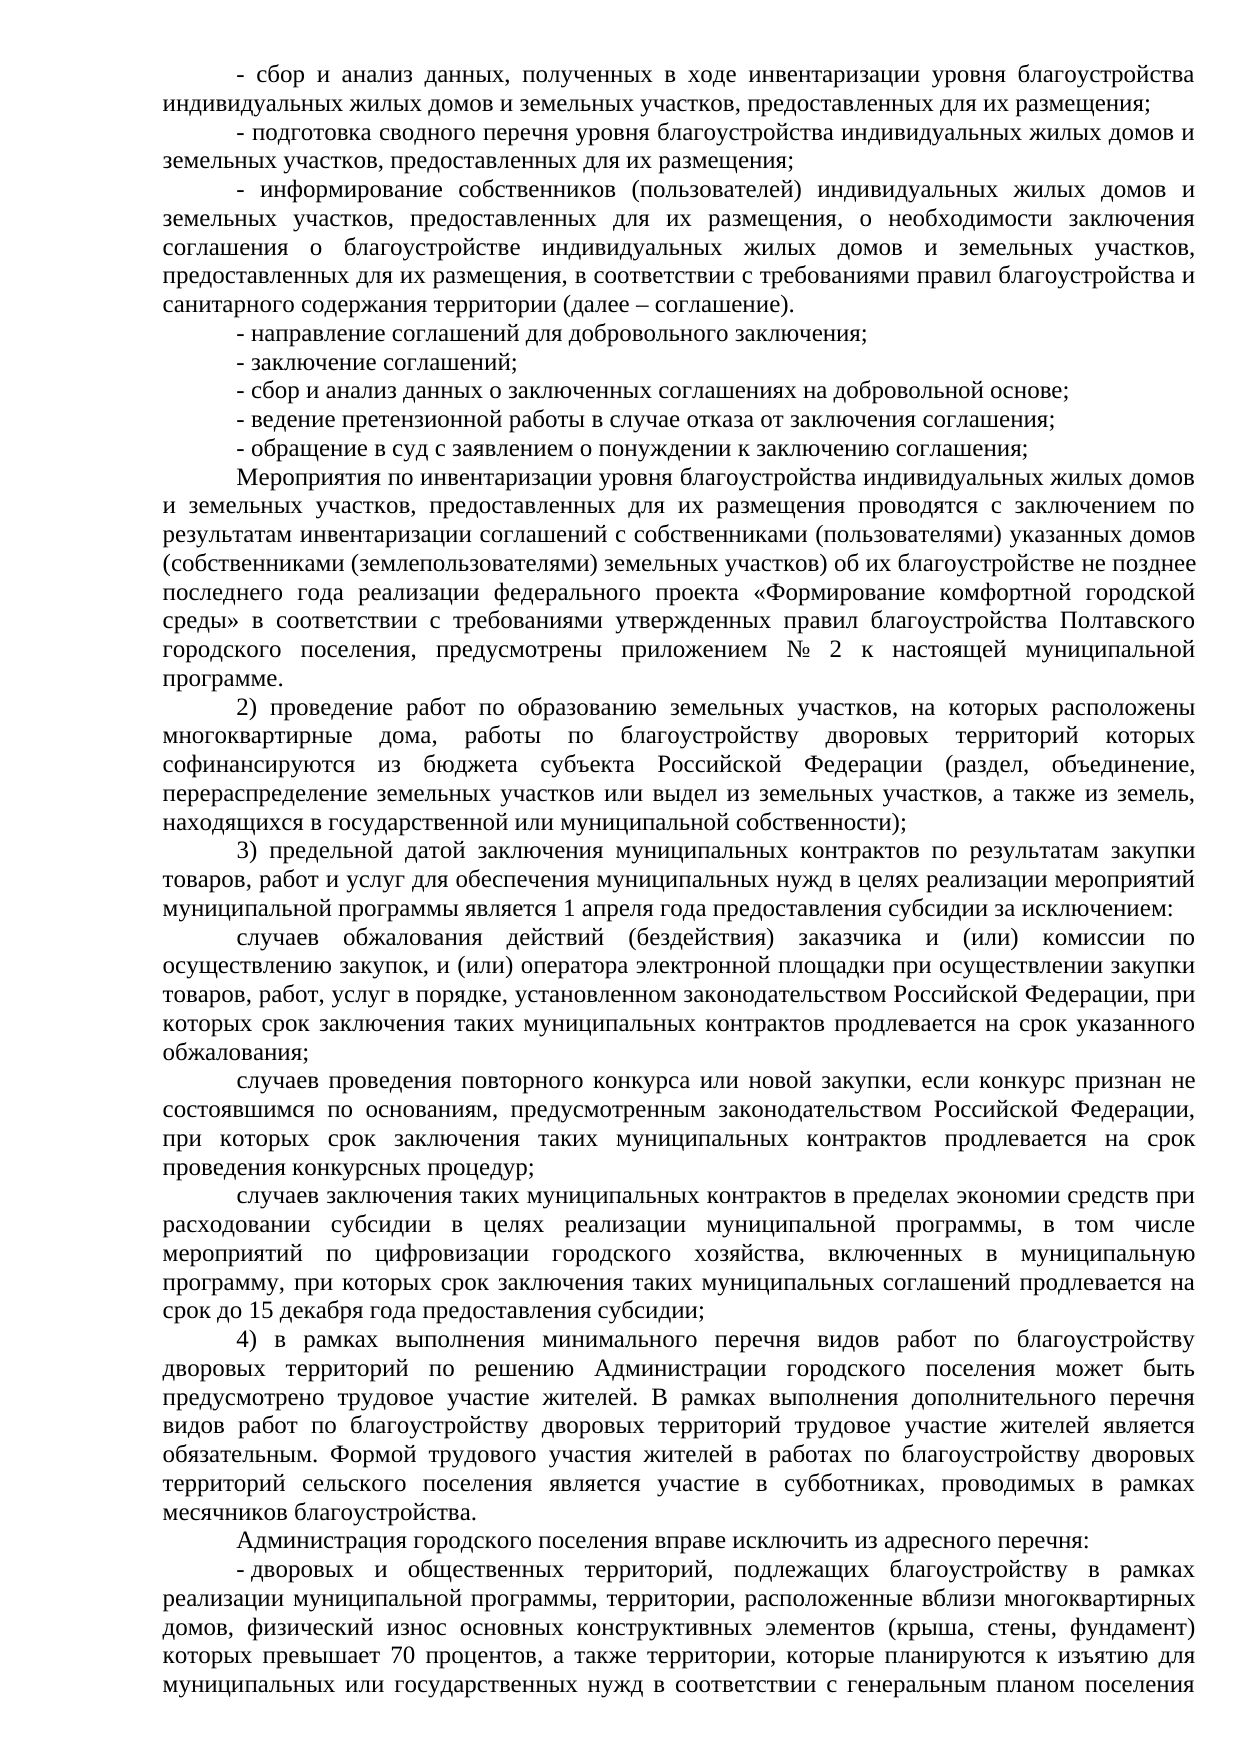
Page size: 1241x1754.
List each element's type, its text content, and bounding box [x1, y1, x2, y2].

text случаев проведения повторного конкурса или новой закупки, если конкурс признан не состоявшимся по основаниям, предусмотренным законодательством Российской Федерации, при которых срок заключения таких муниципальных контрактов продлевается на срок проведения конкурсных процедур; [162, 1065, 1196, 1180]
text - информирование собственников (пользователей) индивидуальных жилых домов и земельных участков, предоставленных для их размещения, о необходимости заключения соглашения о благоустройстве индивидуальных жилых домов и земельных участков, предоставленных для их размещения, в соответствии с требованиями правил благоустройства и санитарного содержания территории (далее – соглашение). [162, 174, 1196, 318]
text Администрация городского поселения вправе исключить из адресного перечня: [162, 1525, 1196, 1554]
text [162, 1554, 1196, 1698]
text - обращение в суд с заявлением о понуждении к заключению соглашения; [162, 433, 1196, 462]
text 4) в рамках выполнения минимального перечня видов работ по благоустройству дворовых территорий по решению Администрации городского поселения может быть предусмотрено трудовое участие жителей. В рамках выполнения дополнительного перечня видов работ по благоустройству дворовых территорий трудовое участие жителей является обязательным. Формой трудового участия жителей в работах по благоустройству дворовых территорий сельского поселения является участие в субботниках, проводимых в рамках месячников благоустройства. [162, 1324, 1196, 1525]
text - сбор и анализ данных о заключенных соглашениях на добровольной основе; [162, 375, 1196, 404]
text 2) проведение работ по образованию земельных участков, на которых расположены многоквартирные дома, работы по благоустройству дворовых территорий которых софинансируются из бюджета субъекта Российской Федерации (раздел, объединение, перераспределение земельных участков или выдел из земельных участков, а также из земель, находящихся в государственной или муниципальной собственности); [162, 692, 1196, 835]
text случаев заключения таких муниципальных контрактов в пределах экономии средств при расходовании субсидии в целях реализации муниципальной программы, в том числе мероприятий по цифровизации городского хозяйства, включенных в муниципальную программу, при которых срок заключения таких муниципальных соглашений продлевается на срок до 15 декабря года предоставления субсидии; [162, 1180, 1196, 1324]
text - сбор и анализ данных, полученных в ходе инвентаризации уровня благоустройства индивидуальных жилых домов и земельных участков, предоставленных для их размещения; [162, 59, 1196, 117]
text случаев обжалования действий (бездействия) заказчика и (или) комиссии по осуществлению закупок, и (или) оператора электронной площадки при осуществлении закупки товаров, работ, услуг в порядке, установленном законодательством Российской Федерации, при которых срок заключения таких муниципальных контрактов продлевается на срок указанного обжалования; [162, 922, 1196, 1065]
text 3) предельной датой заключения муниципальных контрактов по результатам закупки товаров, работ и услуг для обеспечения муниципальных нужд в целях реализации мероприятий муниципальной программы является 1 апреля года предоставления субсидии за исключением: [162, 835, 1196, 922]
text - направление соглашений для добровольного заключения; [162, 318, 1196, 347]
text Мероприятия по инвентаризации уровня благоустройства индивидуальных жилых домов и земельных участков, предоставленных для их размещения проводятся с заключением по результатам инвентаризации соглашений с собственниками (пользователями) указанных домов (собственниками (землепользователями) земельных участков) об их благоустройстве не позднее последнего года реализации федерального проекта «Формирование комфортной городской среды» в соответствии с требованиями утвержденных правил благоустройства Полтавского городского поселения, предусмотрены приложением № 2 к настоящей муниципальной программе. [162, 462, 1196, 692]
text - заключение соглашений; [162, 347, 1196, 375]
text - подготовка сводного перечня уровня благоустройства индивидуальных жилых домов и земельных участков, предоставленных для их размещения; [162, 117, 1196, 174]
text - ведение претензионной работы в случае отказа от заключения соглашения; [162, 404, 1196, 433]
